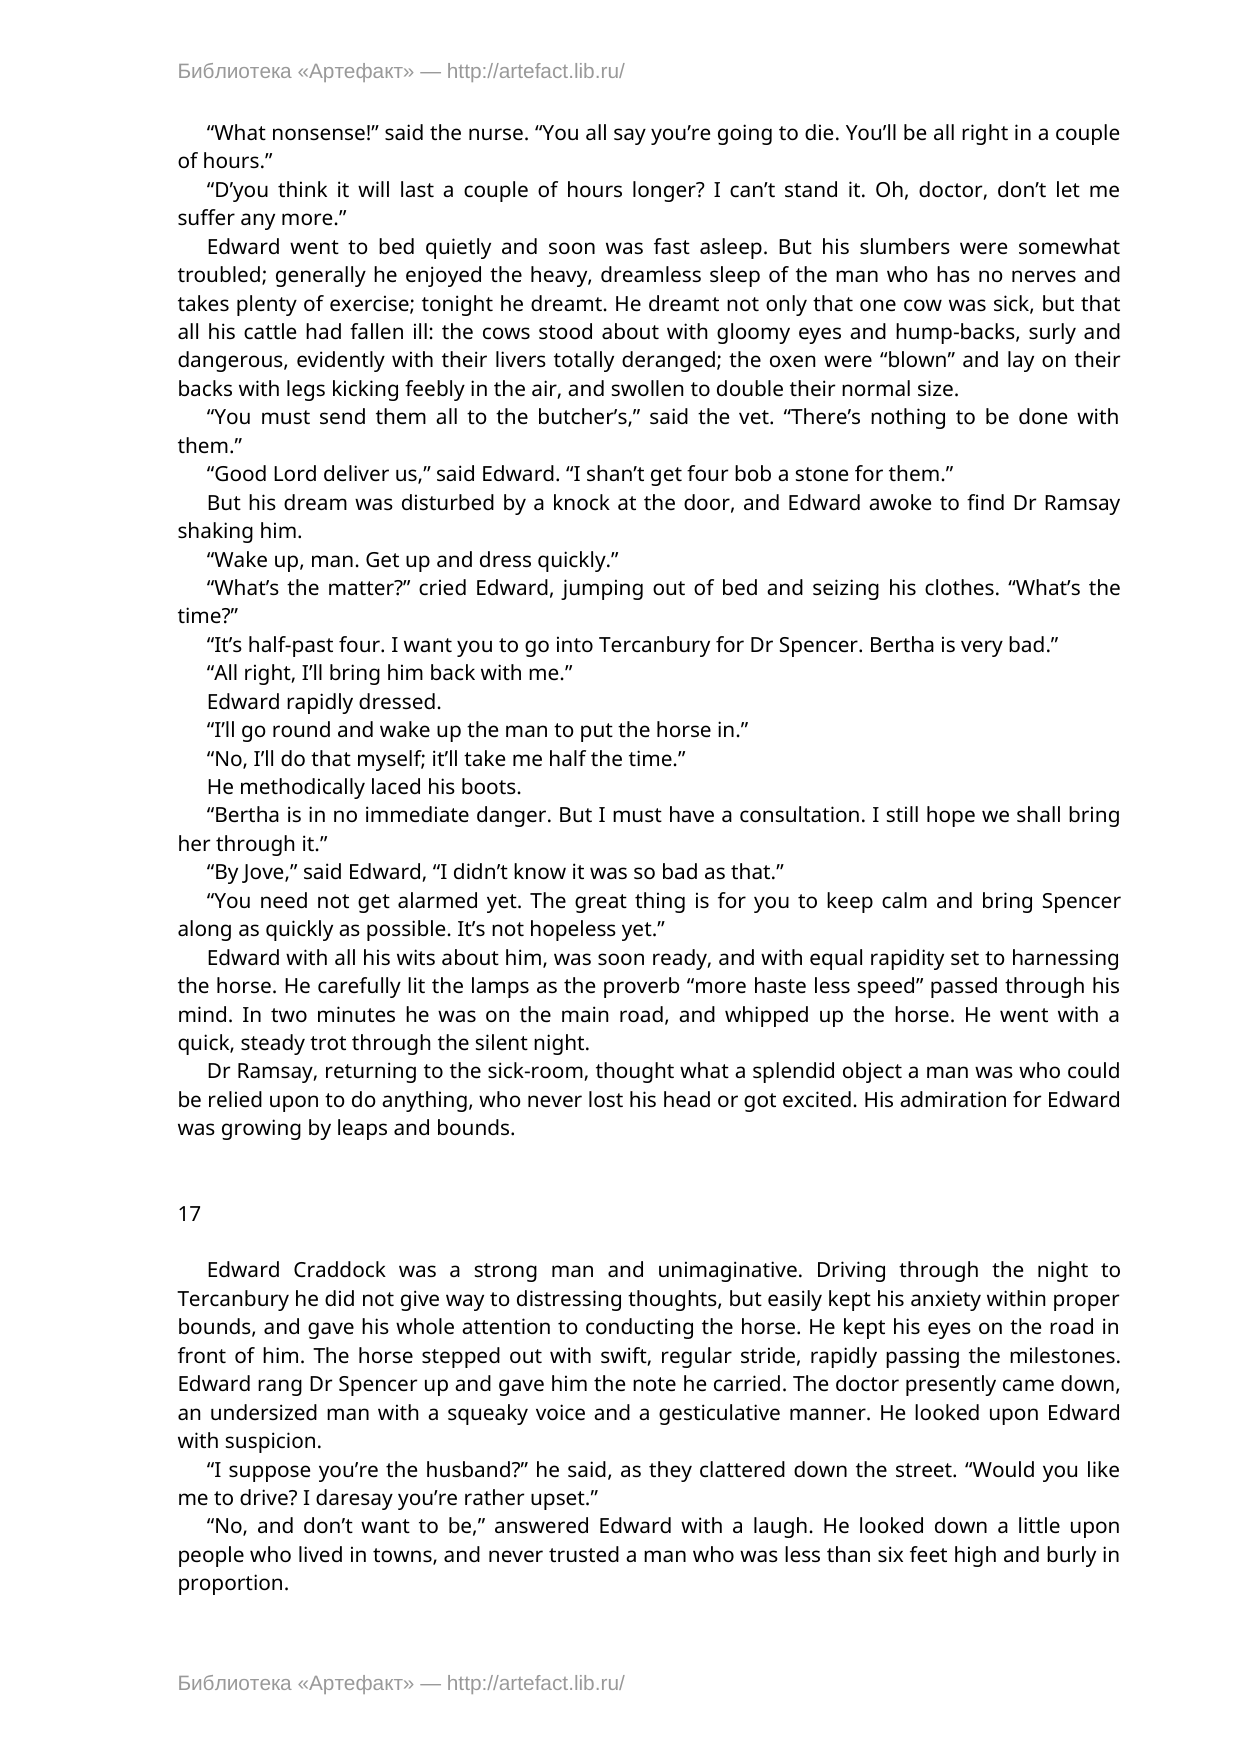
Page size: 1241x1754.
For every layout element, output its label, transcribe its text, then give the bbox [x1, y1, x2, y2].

text “All right, I’ll bring him back with me.” [177, 658, 1122, 687]
text “What nonsense!” said the nurse. “You all say you’re going to die. You’ll be all right in a couple of hours.” [177, 118, 1122, 175]
text “I suppose you’re the husband?” he said, as they clattered down the street. “Would you like me to drive? I daresay you’re rather upset.” [177, 1455, 1122, 1512]
text “No, I’ll do that myself; it’ll take me half the time.” [177, 744, 1122, 772]
text “You need not get alarmed yet. The great thing is for you to keep calm and bring Spencer along as quickly as possible. It’s not hopeless yet.” [177, 886, 1122, 943]
text “I’ll go round and wake up the man to put the horse in.” [177, 715, 1122, 744]
text “By Jove,” said Edward, “I didn’t know it was so bad as that.” [177, 857, 1122, 886]
subtitle 17 [177, 1199, 1122, 1227]
text “You must send them all to the butcher’s,” said the vet. “There’s nothing to be done with them.” [177, 402, 1122, 459]
text “It’s half-past four. I want you to go into Tercanbury for Dr Spencer. Bertha is very bad.” [177, 630, 1122, 658]
text Edward went to bed quietly and soon was fast asleep. But his slumbers were somewhat troubled; generally he enjoyed the heavy, dreamless sleep of the man who has no nerves and takes plenty of exercise; tonight he dreamt. He dreamt not only that one cow was sick, but that all his cattle had fallen ill: the cows stood about with gloomy eyes and hump-backs, surly and dangerous, evidently with their livers totally deranged; the oxen were “blown” and lay on their backs with legs kicking feebly in the air, and swollen to double their normal size. [177, 232, 1122, 402]
text Edward Craddock was a strong man and unimaginative. Driving through the night to Tercanbury he did not give way to distressing thoughts, but easily kept his anxiety within proper bounds, and gave his whole attention to conducting the horse. He kept his eyes on the road in front of him. The horse stepped out with swift, regular stride, rapidly passing the milestones. Edward rang Dr Spencer up and gave him the note he carried. The doctor presently came down, an undersized man with a squeaky voice and a gesticulative manner. He looked upon Edward with suspicion. [177, 1256, 1122, 1455]
text Edward rapidly dressed. [177, 687, 1122, 715]
text Edward with all his wits about him, was soon ready, and with equal rapidity set to harnessing the horse. He carefully lit the lamps as the proverb “more haste less speed” passed through his mind. In two minutes he was on the main road, and whipped up the horse. He went with a quick, steady trot through the silent night. [177, 943, 1122, 1057]
text “What’s the matter?” cried Edward, jumping out of bed and seizing his clothes. “What’s the time?” [177, 573, 1122, 630]
text Dr Ramsay, returning to the sick-room, thought what a splendid object a man was who could be relied upon to do anything, who never lost his head or got excited. His admiration for Edward was growing by leaps and bounds. [177, 1057, 1122, 1142]
text He methodically laced his boots. [177, 772, 1122, 801]
text “Bertha is in no immediate danger. But I must have a consultation. I still hope we shall bring her through it.” [177, 801, 1122, 857]
text “D’you think it will last a couple of hours longer? I can’t stand it. Oh, doctor, don’t let me suffer any more.” [177, 175, 1122, 232]
text But his dream was disturbed by a knock at the door, and Edward awoke to find Dr Ramsay shaking him. [177, 488, 1122, 545]
text “Wake up, man. Get up and dress quickly.” [177, 545, 1122, 573]
text “No, and don’t want to be,” answered Edward with a laugh. He looked down a little upon people who lived in towns, and never trusted a man who was less than six feet high and burly in proportion. [177, 1512, 1122, 1597]
text “Good Lord deliver us,” said Edward. “I shan’t get four bob a stone for them.” [177, 459, 1122, 488]
